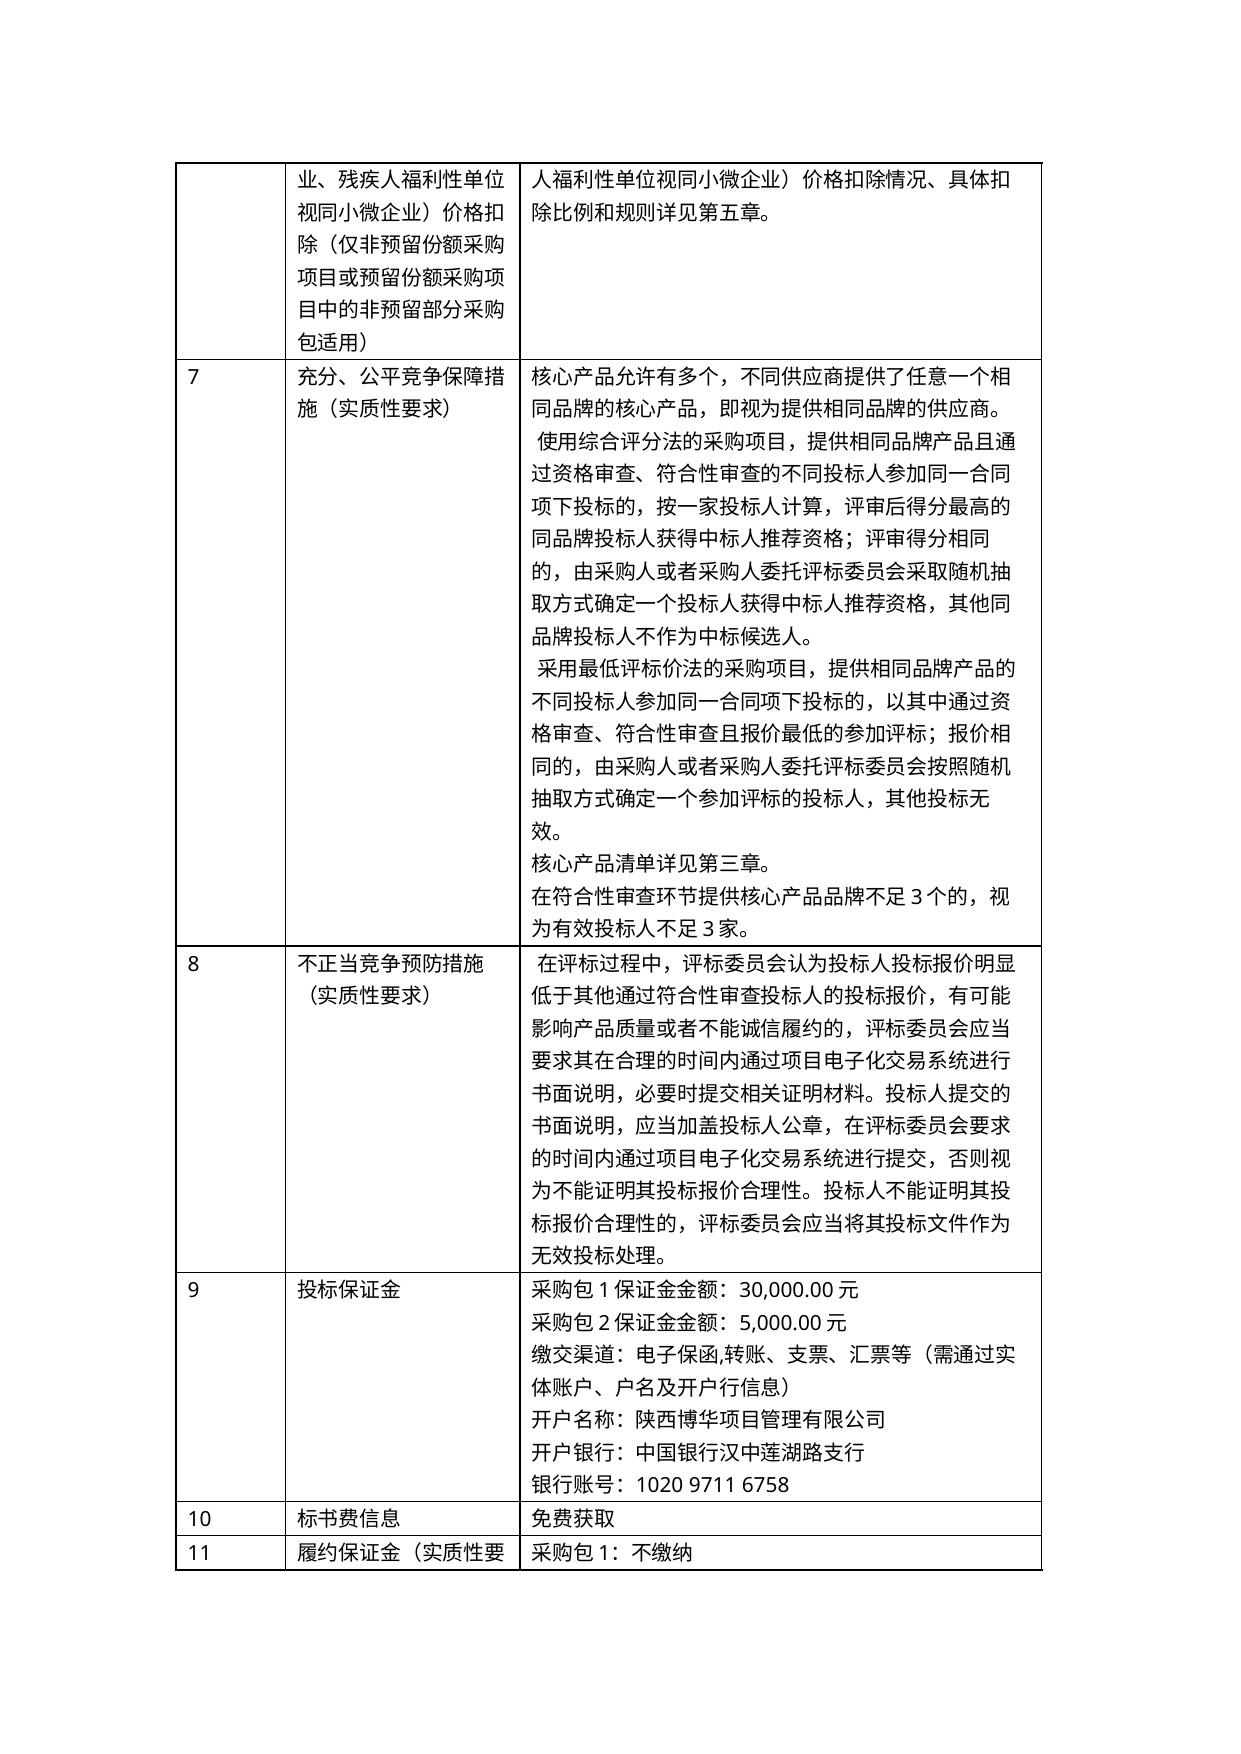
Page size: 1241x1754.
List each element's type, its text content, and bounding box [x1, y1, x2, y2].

table_cell 8 [177, 947, 285, 1272]
table_cell 免费获取 [521, 1502, 1041, 1535]
table_cell 不正当竞争预防措施（实质性要求） [286, 947, 519, 1272]
table_cell 采购包1保证金金额：30,000.00元 采购包2保证金金额：5,000.00元 缴交渠道：电子保函,转账、支票、汇票等（需通过实体账户、户名及开户行信息） 开户名称：陕西博华项目管理有限公司 开户银行：中国银行汉中莲湖路支行 银行账号：1020 9711 6758 [521, 1273, 1041, 1501]
table_cell 10 [177, 1502, 285, 1535]
table_cell 核心产品允许有多个，不同供应商提供了任意一个相同品牌的核心产品，即视为提供相同品牌的供应商。 使用综合评分法的采购项目，提供相同品牌产品且通过资格审查、符合性审查的不同投标人参加同一合同项下投标的，按一家投标人计算，评审后得分最高的同品牌投标人获得中标人推荐资格；评审得分相同的，由采购人或者采购人委托评标委员会采取随机抽取方式确定一个投标人获得中标人推荐资格，其他同品牌投标人不作为中标候选人。 采用最低评标价法的采购项目，提供相同品牌产品的不同投标人参加同一合同项下投标的，以其中通过资格审查、符合性审查且报价最低的参加评标；报价相同的，由采购人或者采购人委托评标委员会按照随机抽取方式确定一个参加评标的投标人，其他投标无效。 核心产品清单详见第三章。 在符合性审查环节提供核心产品品牌不足3个的，视为有效投标人不足3家。 [521, 360, 1041, 945]
table_cell 9 [177, 1273, 285, 1501]
table_cell 采购包1：不缴纳 采购包2：不缴纳 [521, 1536, 1041, 1569]
table_cell 在评标过程中，评标委员会认为投标人投标报价明显低于其他通过符合性审查投标人的投标报价，有可能影响产品质量或者不能诚信履约的，评标委员会应当要求其在合理的时间内通过项目电子化交易系统进行书面说明，必要时提交相关证明材料。投标人提交的书面说明，应当加盖投标人公章，在评标委员会要求的时间内通过项目电子化交易系统进行提交，否则视为不能证明其投标报价合理性。投标人不能证明其投标报价合理性的，评标委员会应当将其投标文件作为无效投标处理。 [521, 947, 1041, 1272]
table_cell 投标保证金 [286, 1273, 519, 1501]
table_cell 7 [177, 360, 285, 945]
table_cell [286, 164, 519, 358]
table_cell 6 [177, 164, 285, 358]
table_cell 履约保证金（实质性要求） [286, 1536, 519, 1569]
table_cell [521, 164, 1041, 358]
table_cell 充分、公平竞争保障措施（实质性要求） [286, 360, 519, 945]
table_cell 11 [177, 1536, 285, 1569]
table_cell 标书费信息 [286, 1502, 519, 1535]
